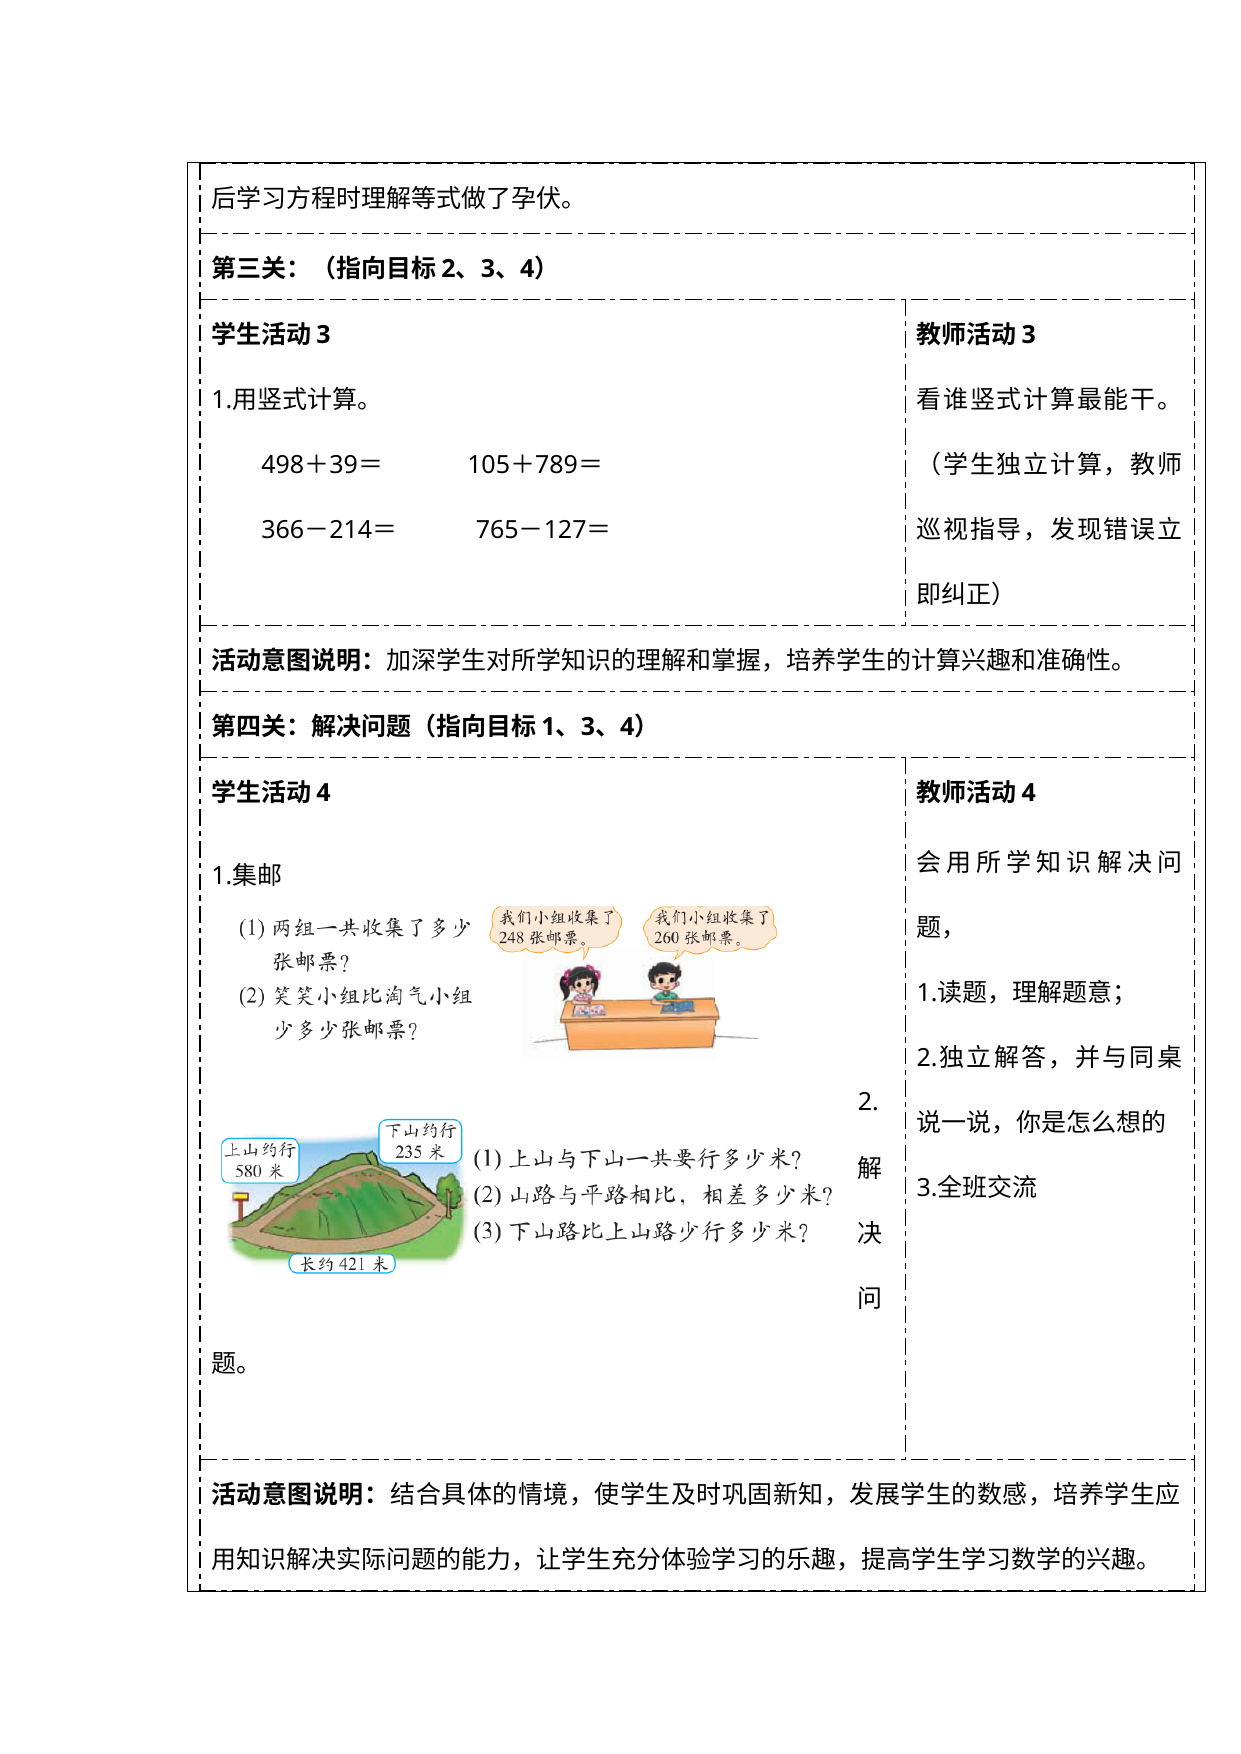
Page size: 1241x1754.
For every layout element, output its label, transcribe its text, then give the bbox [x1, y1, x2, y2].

picture [211, 836, 790, 991]
table_cell 5.学习过程设计 [188, 163, 1205, 1553]
picture [211, 1042, 839, 1212]
